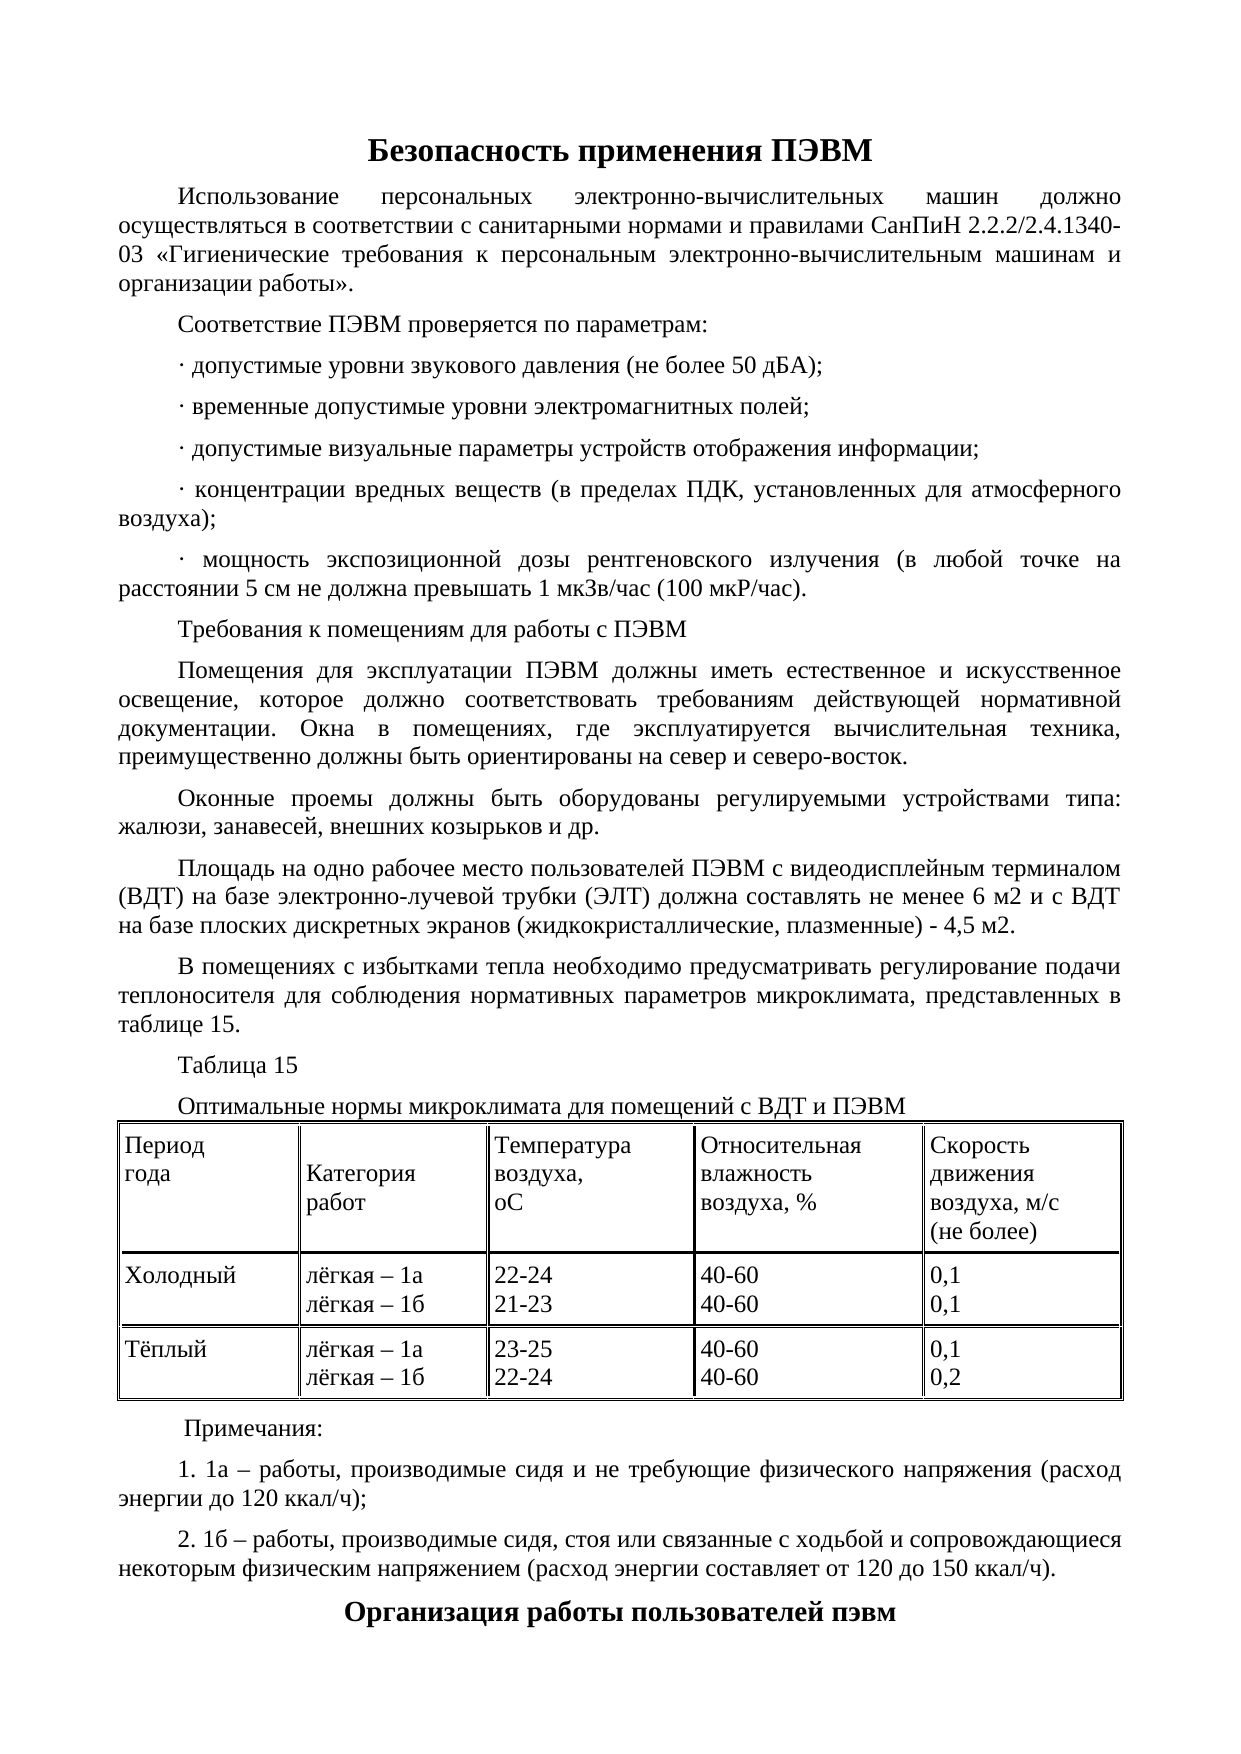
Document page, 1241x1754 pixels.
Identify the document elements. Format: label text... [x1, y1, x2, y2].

table_cell 22-24 21-23 [490, 1254, 693, 1324]
text · допустимые уровни звукового давления (не более 50 дБА); [118, 350, 1122, 379]
table_cell 0,1 0,1 [925, 1251, 1120, 1324]
text Требования к помещениям для работы с ПЭВМ [118, 614, 1122, 643]
text Использование персональных электронно-вычислительных машин должно осуществляться в соответствии с санитарными нормами и правилами СанПиН 2.2.2/2.4.1340-03 «Гигиенические требования к персональным электронно-вычислительным машинам и организации работы». [118, 181, 1122, 296]
table_cell лёгкая – 1а лёгкая – 1б [301, 1254, 486, 1324]
text · мощность экспозиционной дозы рентгеновского излучения (в любой точке на расстоянии 5 см не должна превышать 1 мкЗв/час (100 мкР/час). [118, 544, 1122, 601]
table_header Период года [120, 1124, 299, 1251]
table_header Категория работ [300, 1122, 488, 1251]
text Безопасность применения ПЭВМ [118, 131, 1122, 169]
text Примечания: [118, 1413, 1122, 1442]
text В помещениях с избытками тепла необходимо предусматривать регулирование подачи теплоносителя для соблюдения нормативных параметров микроклимата, представленных в таблице 15. [118, 951, 1122, 1038]
table_cell Холодный [120, 1251, 298, 1324]
text Организация работы пользователей пэвм [118, 1594, 1122, 1628]
table_cell Тёплый [120, 1324, 299, 1397]
text Таблица 15 [118, 1050, 1122, 1079]
text 1. 1а – работы, производимые сидя и не требующие физического напряжения (расход энергии до 120 ккал/ч); [118, 1454, 1122, 1512]
table_cell 40-60 40-60 [694, 1328, 924, 1397]
table_cell лёгкая – 1а лёгкая – 1б [300, 1324, 488, 1397]
table_header Относительная влажность воздуха, % [694, 1124, 924, 1251]
table_cell 0,1 0,2 [924, 1324, 1121, 1397]
text · временные допустимые уровни электромагнитных полей; [118, 391, 1122, 420]
table_header Температура воздуха, оС [488, 1122, 694, 1251]
table_cell 23-25 22-24 [488, 1328, 694, 1397]
text · допустимые визуальные параметры устройств отображения информации; [118, 433, 1122, 461]
text Оптимальные нормы микроклимата для помещений с ВДТ и ПЭВМ [118, 1091, 1122, 1120]
text Помещения для эксплуатации ПЭВМ должны иметь естественное и искусственное освещение, которое должно соответствовать требованиям действующей нормативной документации. Окна в помещениях, где эксплуатируется вычислительная техника, преимущественно должны быть ориентированы на север и северо-восток. [118, 655, 1122, 770]
text · концентрации вредных веществ (в пределах ПДК, установленных для атмосферного воздуха); [118, 474, 1122, 531]
text Площадь на одно рабочее место пользователей ПЭВМ с видеодисплейным терминалом (ВДТ) на базе электронно-лучевой трубки (ЭЛТ) должна составлять не менее 6 м2 и с ВДТ на базе плоских дискретных экранов (жидкокристаллические, плазменные) - 4,5 м2. [118, 853, 1122, 939]
table_header Скорость движения воздуха, м/с (не более) [924, 1124, 1120, 1251]
table_cell 40-60 40-60 [696, 1254, 922, 1324]
text Оконные проемы должны быть оборудованы регулируемыми устройствами типа: жалюзи, занавесей, внешних козырьков и др. [118, 783, 1122, 840]
text 2. 1б – работы, производимые сидя, стоя или связанные с ходьбой и сопровождающиеся некоторым физическим напряжением (расход энергии составляет от 120 до 150 ккал/ч). [118, 1524, 1122, 1582]
text Соответствие ПЭВМ проверяется по параметрам: [118, 309, 1122, 338]
